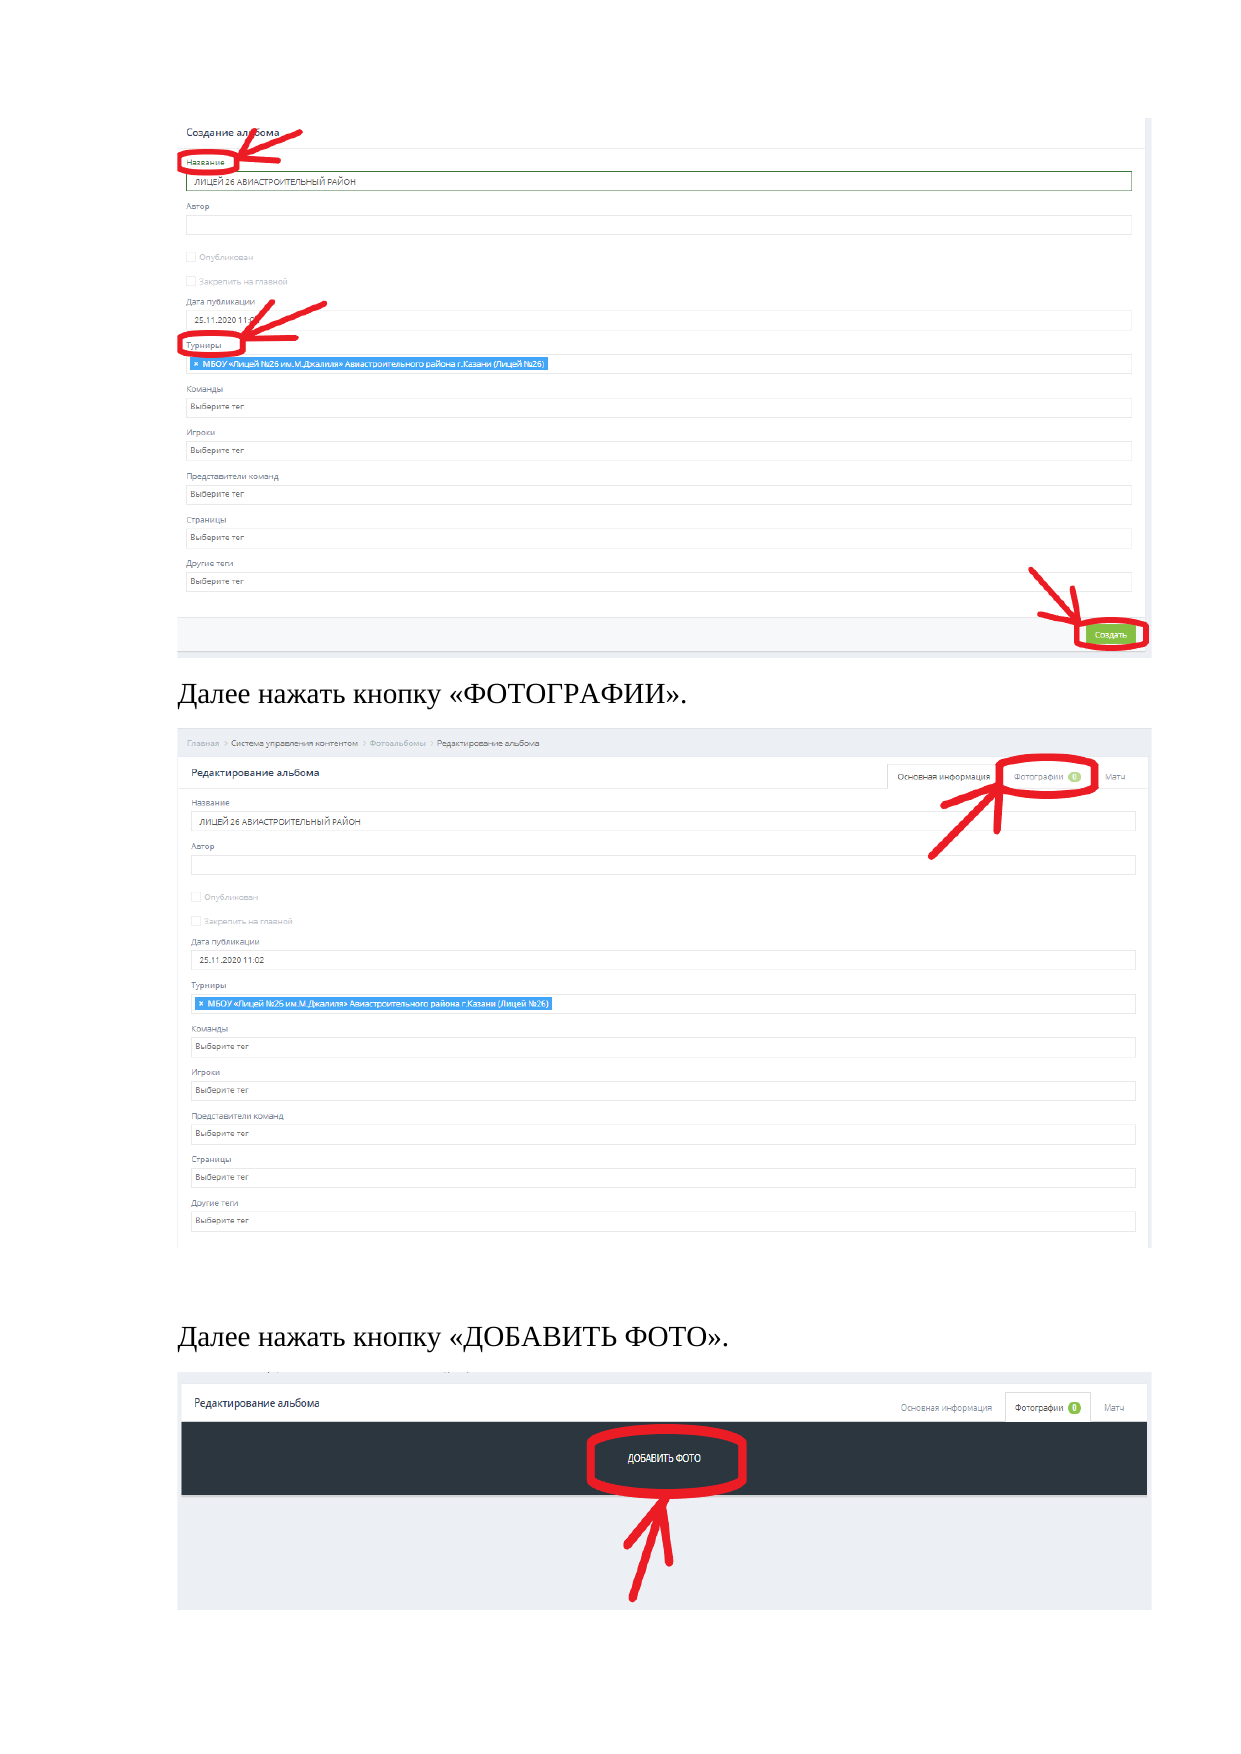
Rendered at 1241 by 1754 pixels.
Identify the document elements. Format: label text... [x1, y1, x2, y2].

text Далее нажать кнопку «ФОТОГРАФИИ». [177, 676, 1152, 710]
picture [177, 118, 1152, 658]
text Далее нажать кнопку «ДОБАВИТЬ ФОТО». [177, 1319, 1152, 1353]
picture [177, 728, 1152, 1248]
picture [177, 1372, 1152, 1610]
